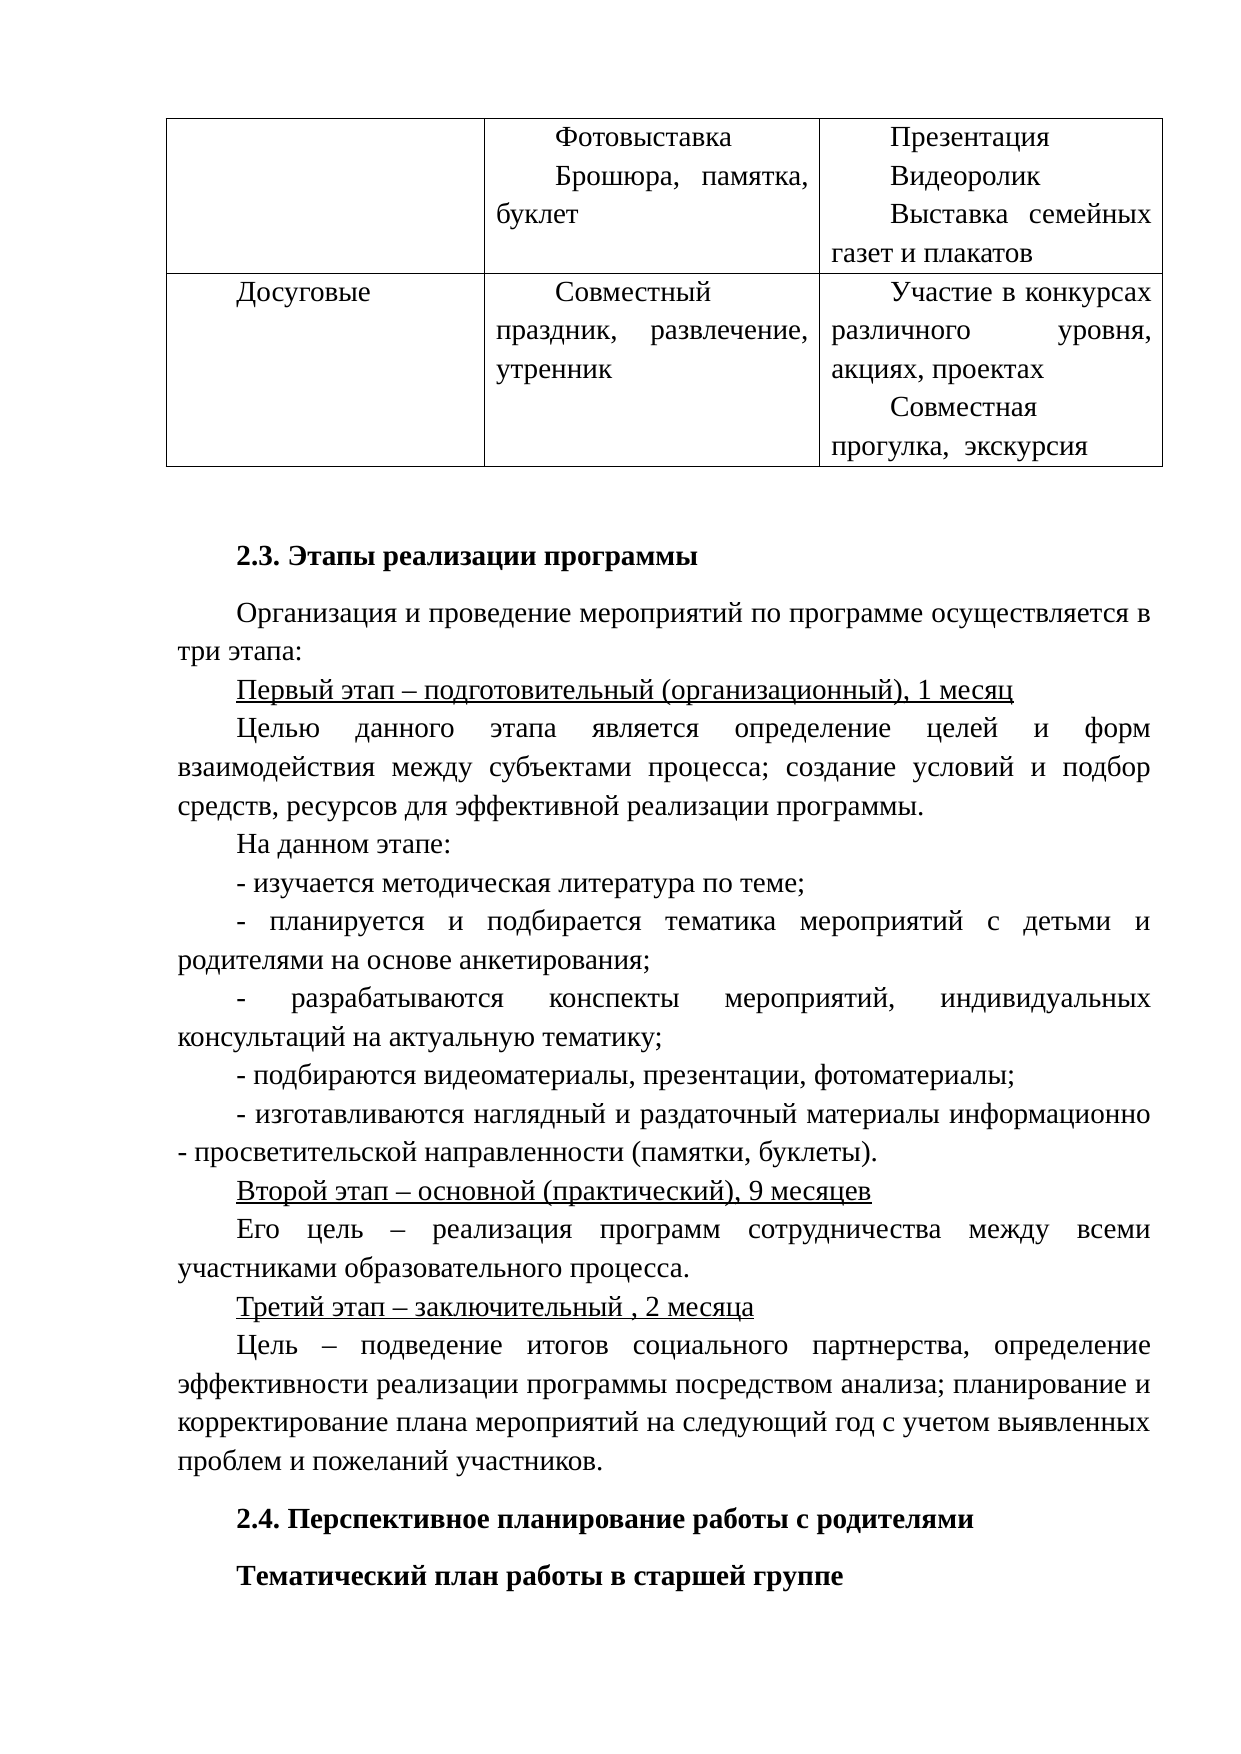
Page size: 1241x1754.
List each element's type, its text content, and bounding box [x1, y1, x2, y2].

text Организация и проведение мероприятий по программе осуществляется в три этапа: [177, 595, 1152, 667]
text Его цель – реализация программ сотрудничества между всеми участниками образовательного процесса. [177, 1212, 1152, 1284]
text Третий этап – заключительный , 2 месяца [177, 1289, 1152, 1322]
text Цель – подведение итогов социального партнерства, определение эффективности реализации программы посредством анализа; планирование и корректирование плана мероприятий на следующий год с учетом выявленных проблем и пожеланий участников. [177, 1327, 1152, 1476]
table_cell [167, 119, 484, 273]
text 2.3. Этапы реализации программы [177, 534, 1152, 571]
text Тематический план работы в старшей группе [177, 1558, 1152, 1591]
text Целью данного этапа является определение целей и форм взаимодействия между субъектами процесса; создание условий и подбор средств, ресурсов для эффективной реализации программы. [177, 711, 1152, 821]
text Первый этап – подготовительный (организационный), 1 месяц [177, 672, 1152, 706]
text На данном этапе: [177, 826, 1152, 860]
text - изучается методическая литература по теме; [177, 865, 1152, 898]
text - подбираются видеоматериалы, презентации, фотоматериалы; [177, 1057, 1152, 1091]
text - разрабатываются конспекты мероприятий, индивидуальных консультаций на актуальную тематику; [177, 980, 1152, 1052]
table_cell Совместный праздник, развлечение, утренник [485, 274, 819, 466]
text Второй этап – основной (практический), 9 месяцев [177, 1173, 1152, 1207]
text - изготавливаются наглядный и раздаточный материалы информационно - просветительской направленности (памятки, буклеты). [177, 1096, 1152, 1168]
table_cell Участие в конкурсах различного уровня, акциях, проектах Совместная прогулка, экскурсия [820, 274, 1162, 466]
table_cell Досуговые [167, 274, 484, 466]
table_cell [820, 119, 1162, 273]
text - планируется и подбирается тематика мероприятий с детьми и родителями на основе анкетирования; [177, 903, 1152, 975]
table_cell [485, 119, 819, 273]
text 2.4. Перспективное планирование работы с родителями [177, 1497, 1152, 1534]
